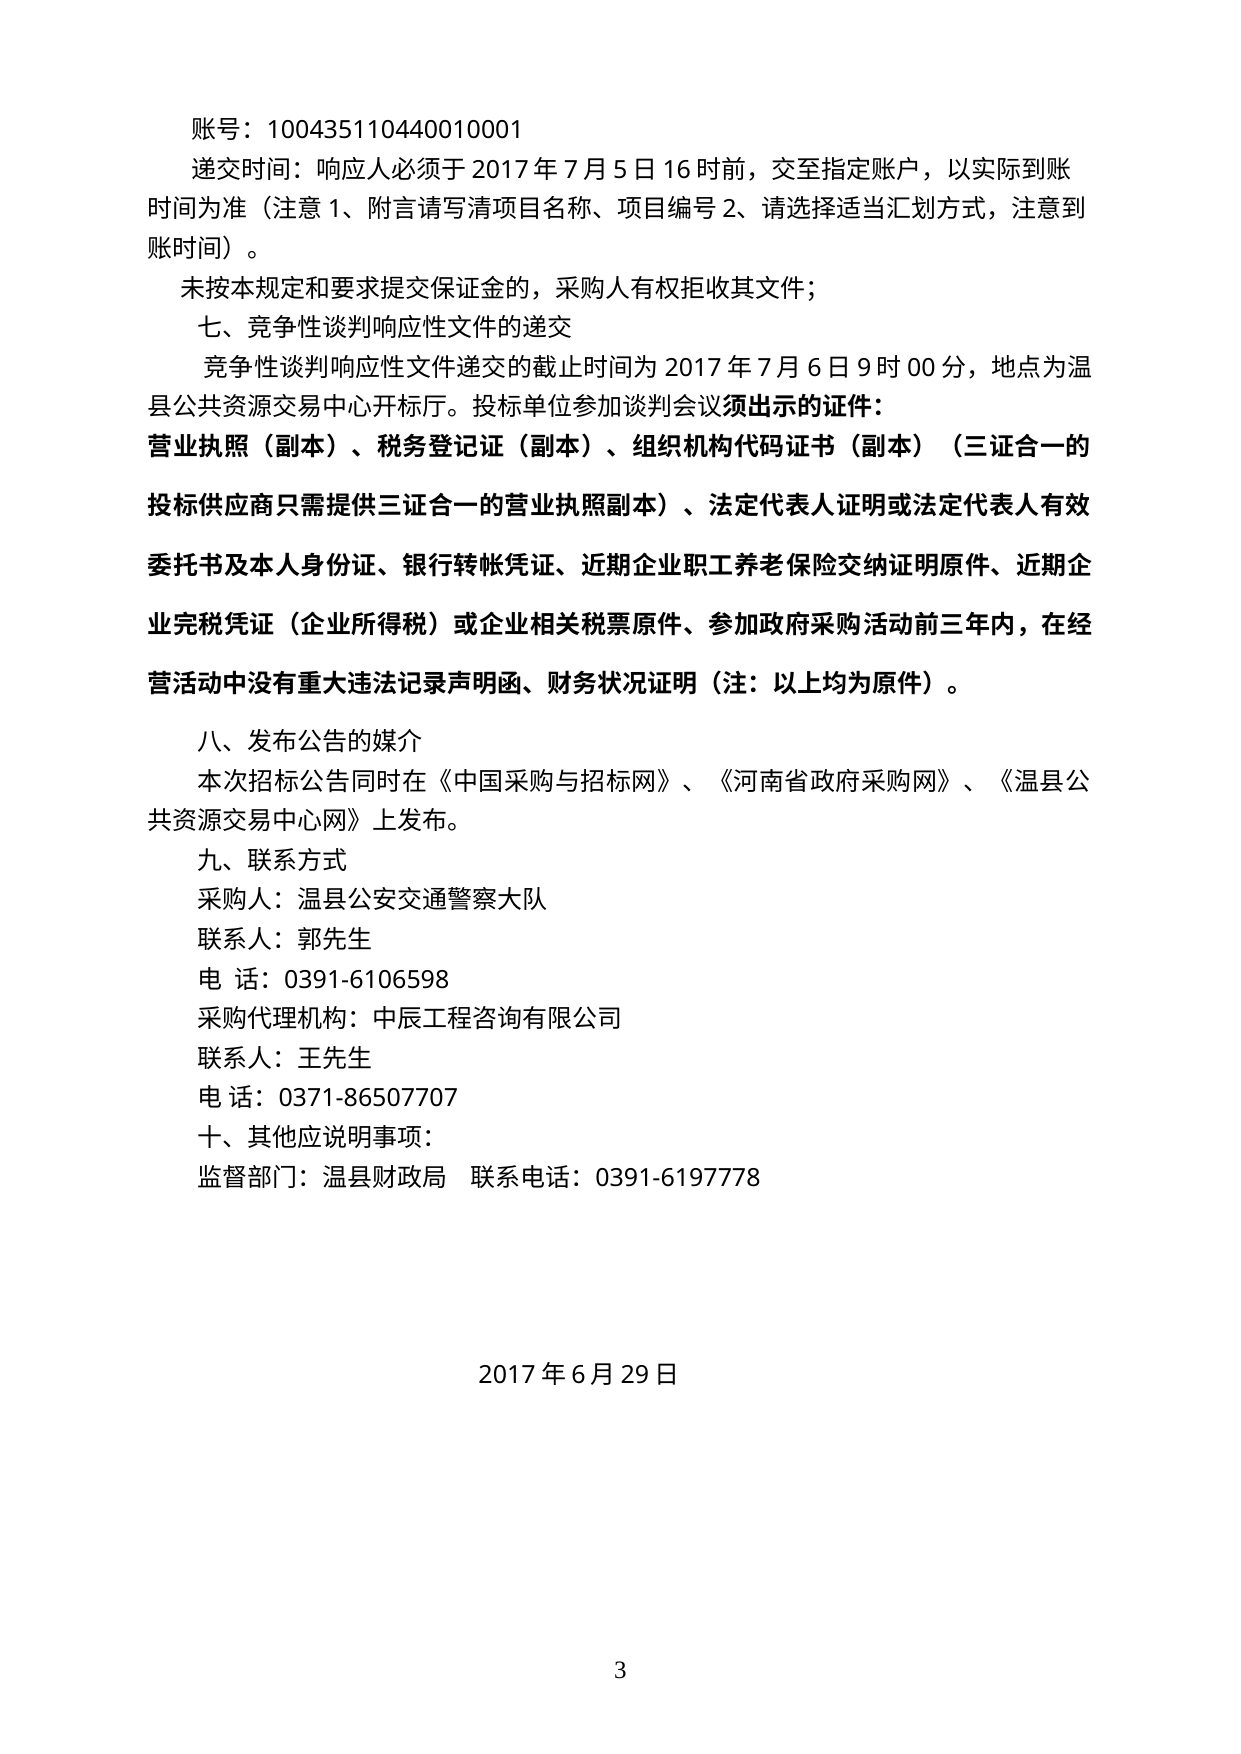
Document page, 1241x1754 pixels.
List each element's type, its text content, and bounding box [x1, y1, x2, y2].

text 账号：100435110440010001 [148, 108, 1092, 148]
text 营业执照（副本）、税务登记证（副本）、组织机构代码证书（副本）（三证合一的投标供应商只需提供三证合一的营业执照副本）、法定代表人证明或法定代表人有效委托书及本人身份证、银行转帐凭证、近期企业职工养老保险交纳证明原件、近期企业完税凭证（企业所得税）或企业相关税票原件、参加政府采购活动前三年内，在经营活动中没有重大违法记录声明函、财务状况证明（注：以上均为原件）。 [148, 425, 1092, 702]
text 监督部门：温县财政局 联系电话：0391-6197778 [148, 1155, 1092, 1195]
text 八、发布公告的媒介 [148, 720, 1092, 759]
text 递交时间：响应人必须于2017年7月5日16时前，交至指定账户，以实际到账时间为准（注意1、附言请写清项目名称、项目编号2、请选择适当汇划方式，注意到账时间）。 [148, 148, 1092, 266]
text 采购人：温县公安交通警察大队 联系人：郭先生 电 话：0391-6106598 采购代理机构：中辰工程咨询有限公司 联系人：王先生 电 话：0371-86507707 十、其他应说明事项： [198, 878, 1092, 1155]
text 九、联系方式 [148, 839, 1092, 878]
text 未按本规定和要求提交保证金的，采购人有权拒收其文件； [148, 266, 1092, 306]
text 七、竞争性谈判响应性文件的递交 [148, 306, 1092, 346]
text 本次招标公告同时在《中国采购与招标网》、《河南省政府采购网》、《温县公共资源交易中心网》上发布。 [148, 759, 1092, 839]
text 竞争性谈判响应性文件递交的截止时间为2017年7月6日9时00分，地点为温县公共资源交易中心开标厅。投标单位参加谈判会议须出示的证件： [148, 346, 1092, 425]
text 2017年6月29日 [148, 1353, 1092, 1393]
